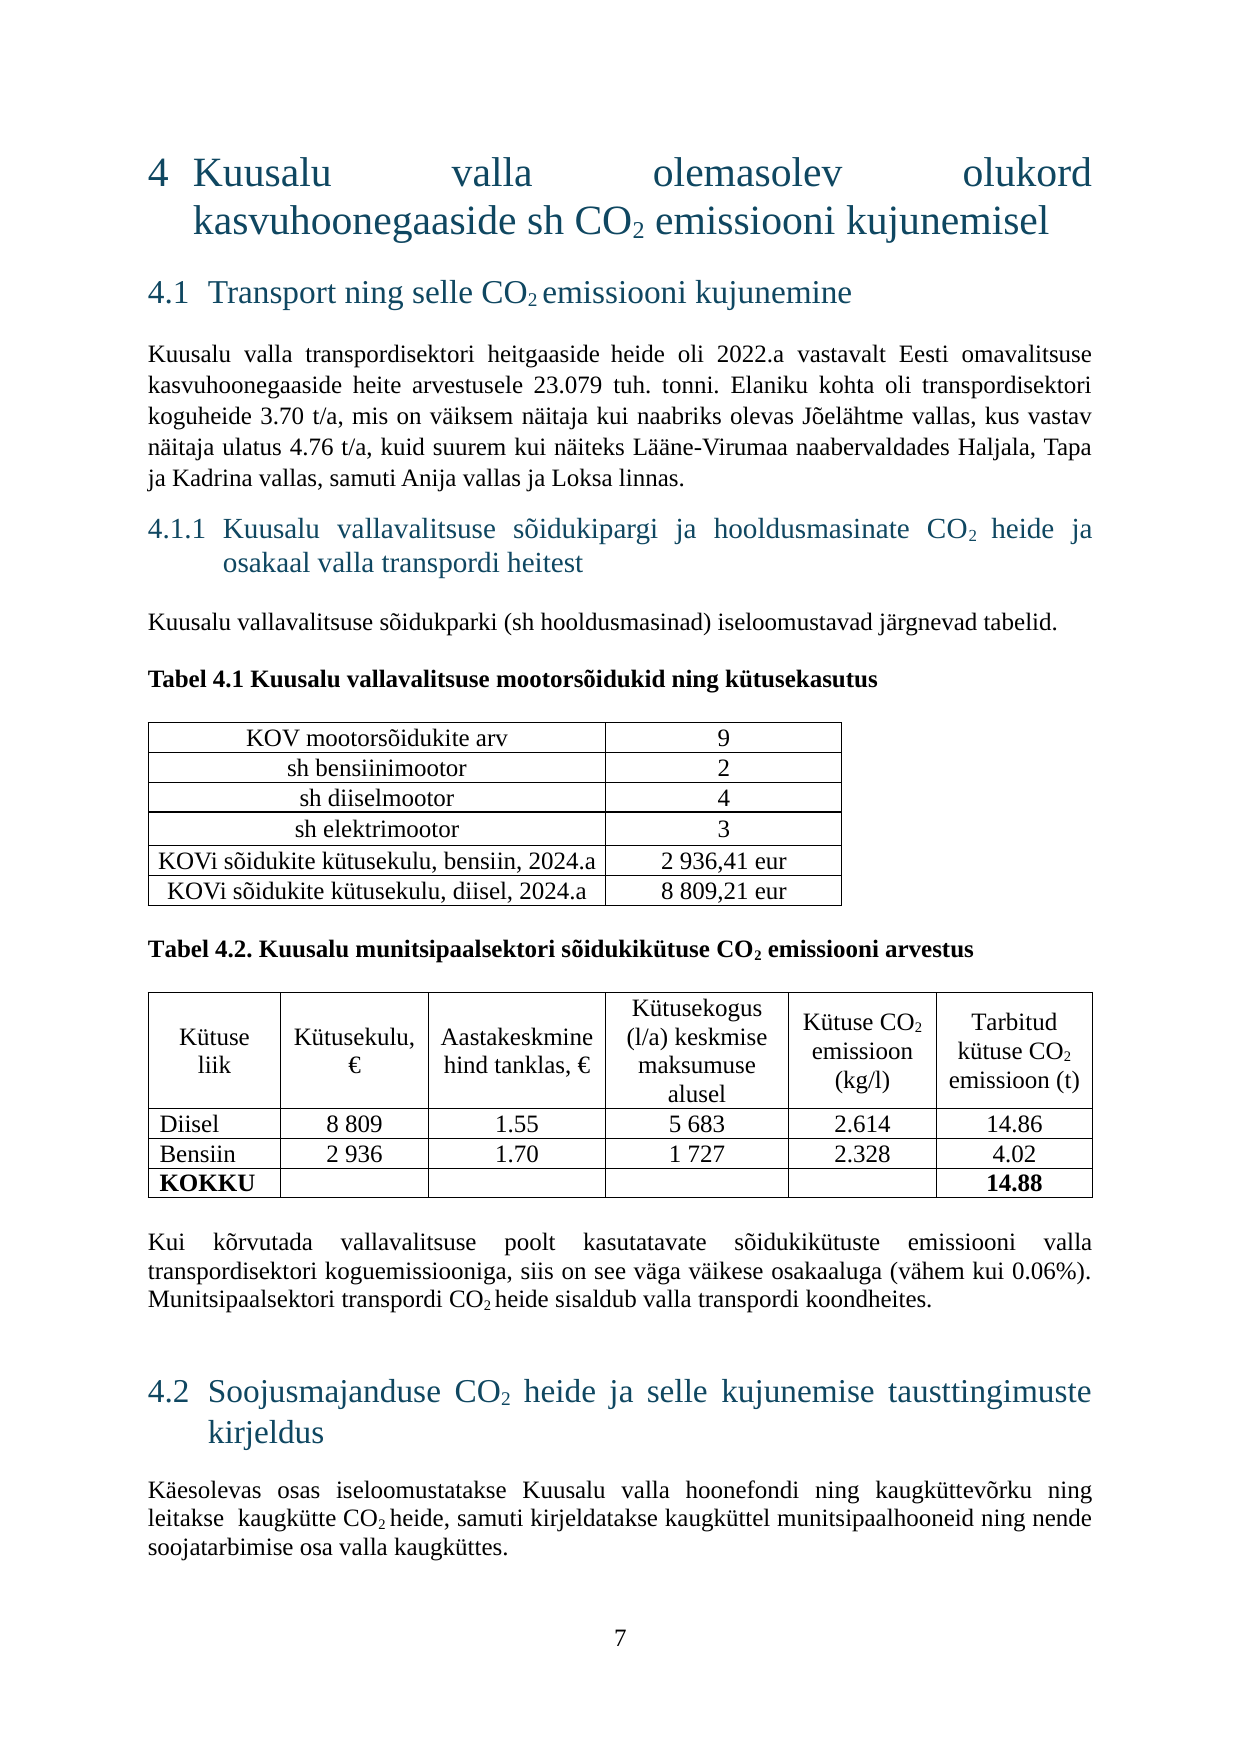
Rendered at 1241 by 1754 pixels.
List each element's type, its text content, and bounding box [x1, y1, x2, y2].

table_cell 1.55 [429, 1109, 605, 1138]
text Tabel 4.1 Kuusalu vallavalitsuse mootorsõidukid ning kütusekasutus [148, 664, 1093, 693]
table_cell sh bensiinimootor [149, 753, 605, 782]
table_cell KOVi sõidukite kütusekulu, bensiin, 2024.a [149, 846, 605, 875]
table_cell [429, 1169, 605, 1197]
table_header Kütuse CO2 emissioon (kg/l) [789, 993, 936, 1108]
table_header Kütuse liik [149, 993, 280, 1108]
text Käesolevas osas iseloomustatakse Kuusalu valla hoonefondi ning kaugküttevõrku ning leitakse kaugkütte CO2 heide, samuti kirjeldatakse kaugküttel munitsipaalhooneid ning nende soojatarbimise osa valla kaugküttes. [148, 1475, 1093, 1561]
table_cell 4 [606, 783, 841, 811]
table_cell sh diiselmootor [149, 783, 605, 811]
table_cell Diisel [149, 1109, 280, 1138]
text Kui kõrvutada vallavalitsuse poolt kasutatavate sõidukikütuste emissiooni valla transpordisektori koguemissiooniga, siis on see väga väikese osakaaluga (vähem kui 0.06%). Munitsipaalsektori transpordi CO2 heide sisaldub valla transpordi koondheites. [148, 1227, 1093, 1313]
table_cell 5 683 [606, 1109, 788, 1138]
table_header 9 [606, 723, 841, 752]
text Kuusalu valla transpordisektori heitgaaside heide oli 2022.a vastavalt Eesti omavalitsuse kasvuhoonegaaside heite arvestusele 23.079 tuh. tonni. Elaniku kohta oli transpordisektori koguheide 3.70 t/a, mis on väiksem näitaja kui naabriks olevas Jõelähtme vallas, kus vastav näitaja ulatus 4.76 t/a, kuid suurem kui näiteks Lääne-Virumaa naabervaldades Haljala, Tapa ja Kadrina vallas, samuti Anija vallas ja Loksa linnas. [148, 339, 1093, 492]
table_cell 14.86 [937, 1109, 1092, 1138]
table_header Kütusekogus (l/a) keskmise maksumuse alusel [606, 993, 788, 1108]
table_header Aastakeskmine hind tanklas, € [429, 993, 605, 1108]
table_cell Bensiin [149, 1139, 280, 1167]
table_cell 8 809 [281, 1109, 428, 1138]
table_cell [606, 1169, 788, 1197]
table_cell 14.88 [937, 1169, 1092, 1197]
subtitle Soojusmajanduse CO2 heide ja selle kujunemise tausttingimuste kirjeldus [148, 1371, 1093, 1451]
table_cell 2 936,41 eur [606, 846, 841, 875]
text Tabel 4.2. Kuusalu munitsipaalsektori sõidukikütuse CO2 emissiooni arvestus [148, 934, 1093, 963]
table_header KOV mootorsõidukite arv [149, 723, 605, 752]
table_cell 8 809,21 eur [606, 876, 841, 904]
table_cell KOVi sõidukite kütusekulu, diisel, 2024.a [149, 876, 605, 904]
table_cell 2.328 [789, 1139, 936, 1167]
table_cell KOKKU [149, 1169, 280, 1197]
table_cell 3 [606, 813, 841, 845]
table_cell 1.70 [429, 1139, 605, 1167]
subtitle Transport ning selle CO2 emissiooni kujunemine [148, 272, 1093, 311]
table_cell 4.02 [937, 1139, 1092, 1167]
table_cell 2.614 [789, 1109, 936, 1138]
subtitle Kuusalu valla olemasolev olukord kasvuhoonegaaside sh CO2 emissiooni kujunemisel [148, 148, 1093, 243]
table_cell 1 727 [606, 1139, 788, 1167]
table_cell sh elektrimootor [149, 813, 605, 845]
subtitle Kuusalu vallavalitsuse sõidukipargi ja hooldusmasinate CO2 heide ja osakaal valla transpordi heitest [148, 511, 1093, 578]
table_cell 2 936 [281, 1139, 428, 1167]
text Kuusalu vallavalitsuse sõidukparki (sh hooldusmasinad) iseloomustavad järgnevad tabelid. [148, 607, 1093, 636]
table_header Kütusekulu, € [281, 993, 428, 1108]
table_header Tarbitud kütuse CO2 emissioon (t) [937, 993, 1092, 1108]
table_cell [281, 1169, 428, 1197]
table_cell 2 [606, 753, 841, 782]
table_cell [789, 1169, 936, 1197]
